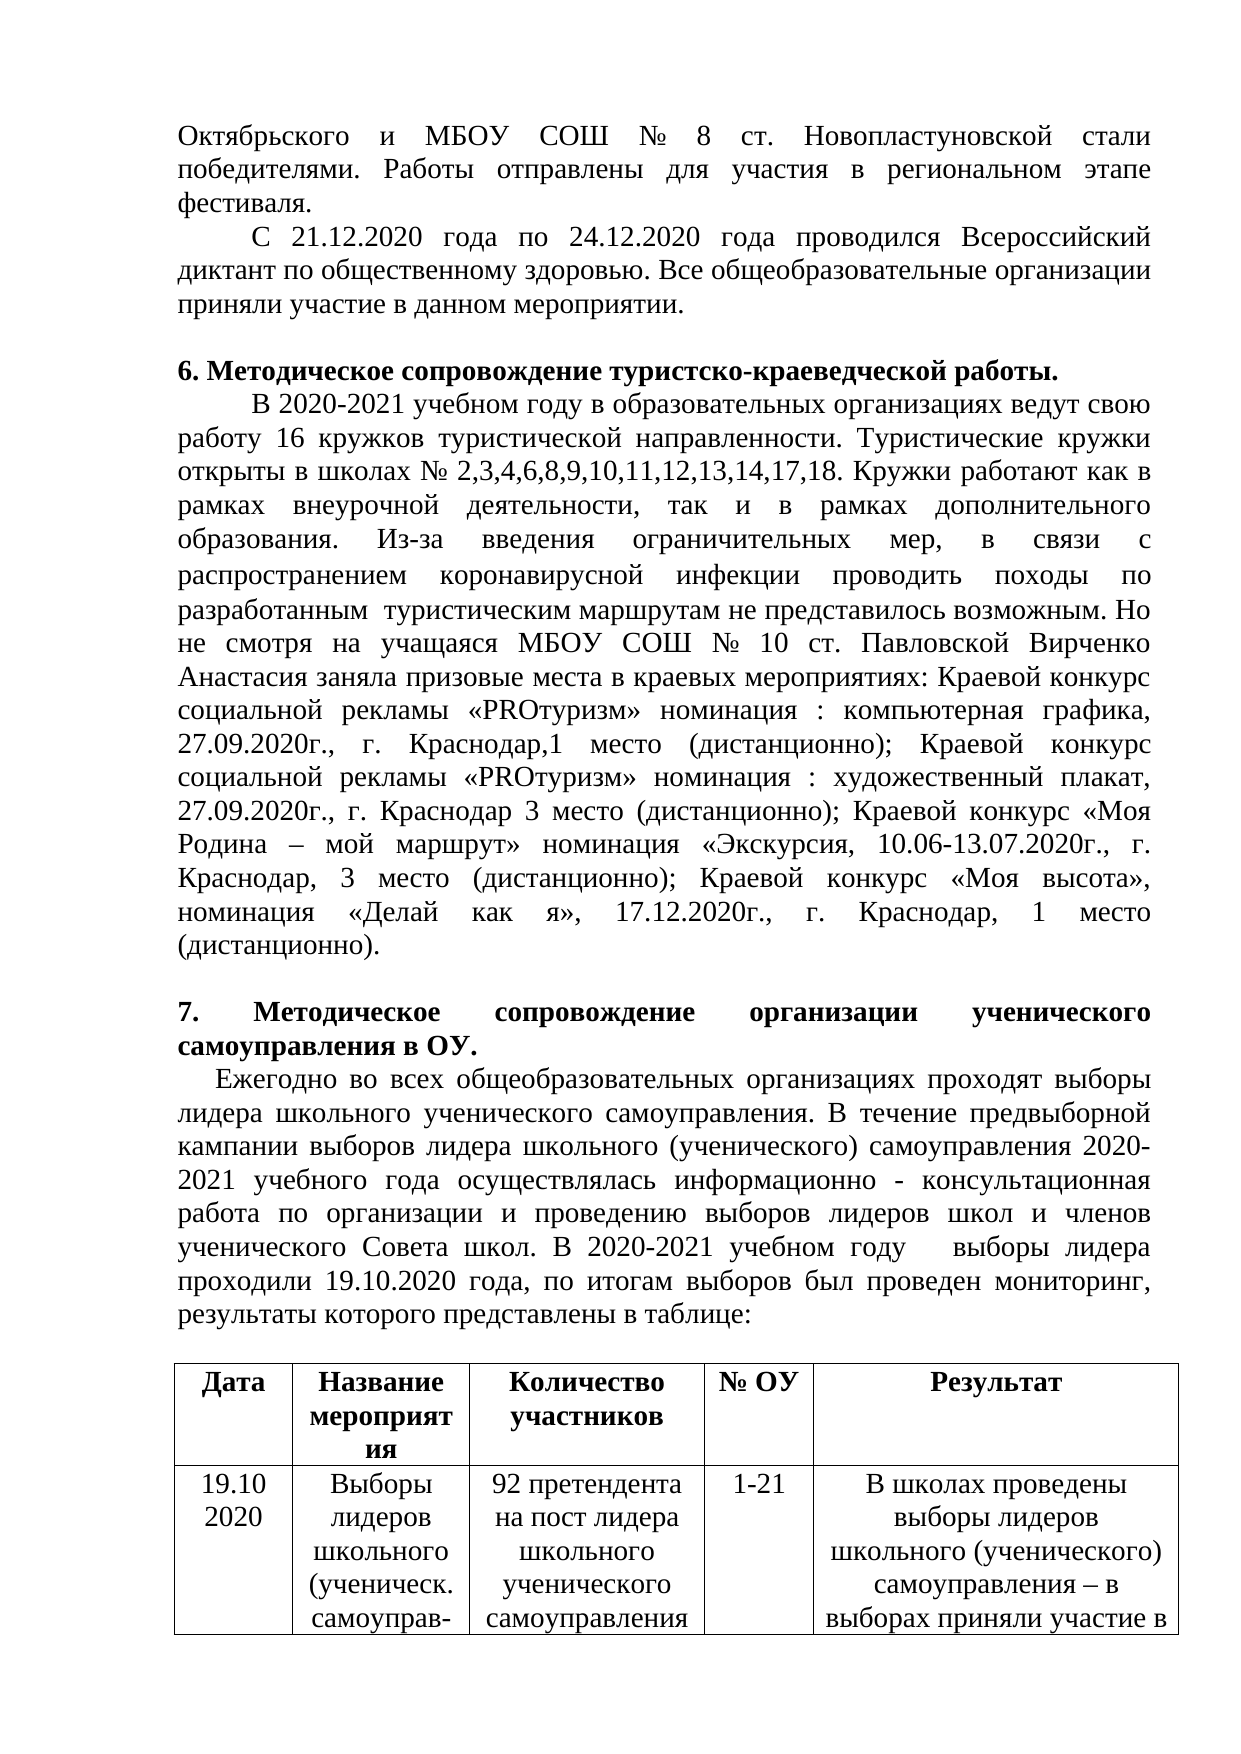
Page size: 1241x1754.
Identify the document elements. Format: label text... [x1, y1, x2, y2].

text С 21.12.2020 года по 24.12.2020 года проводился Всероссийский диктант по общественному здоровью. Все общеобразовательные организации приняли участие в данном мероприятии. [177, 219, 1152, 319]
text 7. Методическое сопровождение организации ученического самоуправления в ОУ. [177, 994, 1152, 1061]
table_header Количество участников [470, 1364, 704, 1465]
table_header Результат [814, 1364, 1178, 1465]
table_header Название мероприятия [293, 1364, 469, 1465]
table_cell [293, 1466, 469, 1634]
table_header Дата [175, 1364, 292, 1465]
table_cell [470, 1466, 704, 1634]
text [177, 118, 1152, 219]
table_header № ОУ [705, 1364, 813, 1465]
table_cell 19.10 2020 [175, 1466, 292, 1634]
text 6. Методическое сопровождение туристско-краеведческой работы. [177, 353, 1152, 386]
text Ежегодно во всех общеобразовательных организациях проходят выборы лидера школьного ученического самоуправления. В течение предвыборной кампании выборов лидера школьного (ученического) самоуправления 2020-2021 учебного года осуществлялась информационно - консультационная работа по организации и проведению выборов лидеров школ и членов ученического Совета школ. В 2020-2021 учебном году выборы лидера проходили 19.10.2020 года, по итогам выборов был проведен мониторинг, результаты которого представлены в таблице: [177, 1061, 1152, 1330]
text В 2020-2021 учебном году в образовательных организациях ведут свою работу 16 кружков туристической направленности. Туристические кружки открыты в школах № 2,3,4,6,8,9,10,11,12,13,14,17,18. Кружки работают как в рамках внеурочной деятельности, так и в рамках дополнительного образования. Из-за введения ограничительных мер, в связи с распространением коронавирусной инфекции проводить походы по разработанным туристическим маршрутам не представилось возможным. Но не смотря на учащаяся МБОУ СОШ № 10 ст. Павловской Вирченко Анастасия заняла призовые места в краевых мероприятиях: Краевой конкурс социальной рекламы «PROтуризм» номинация : компьютерная графика, 27.09.2020г., г. Краснодар,1 место (дистанционно); Краевой конкурс социальной рекламы «PROтуризм» номинация : художественный плакат, 27.09.2020г., г. Краснодар 3 место (дистанционно); Краевой конкурс «Моя Родина – мой маршрут» номинация «Экскурсия, 10.06-13.07.2020г., г. Краснодар, 3 место (дистанционно); Краевой конкурс «Моя высота», номинация «Делай как я», 17.12.2020г., г. Краснодар, 1 место (дистанционно). [177, 386, 1152, 961]
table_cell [814, 1466, 1178, 1634]
table_cell 1-21 [705, 1466, 813, 1634]
